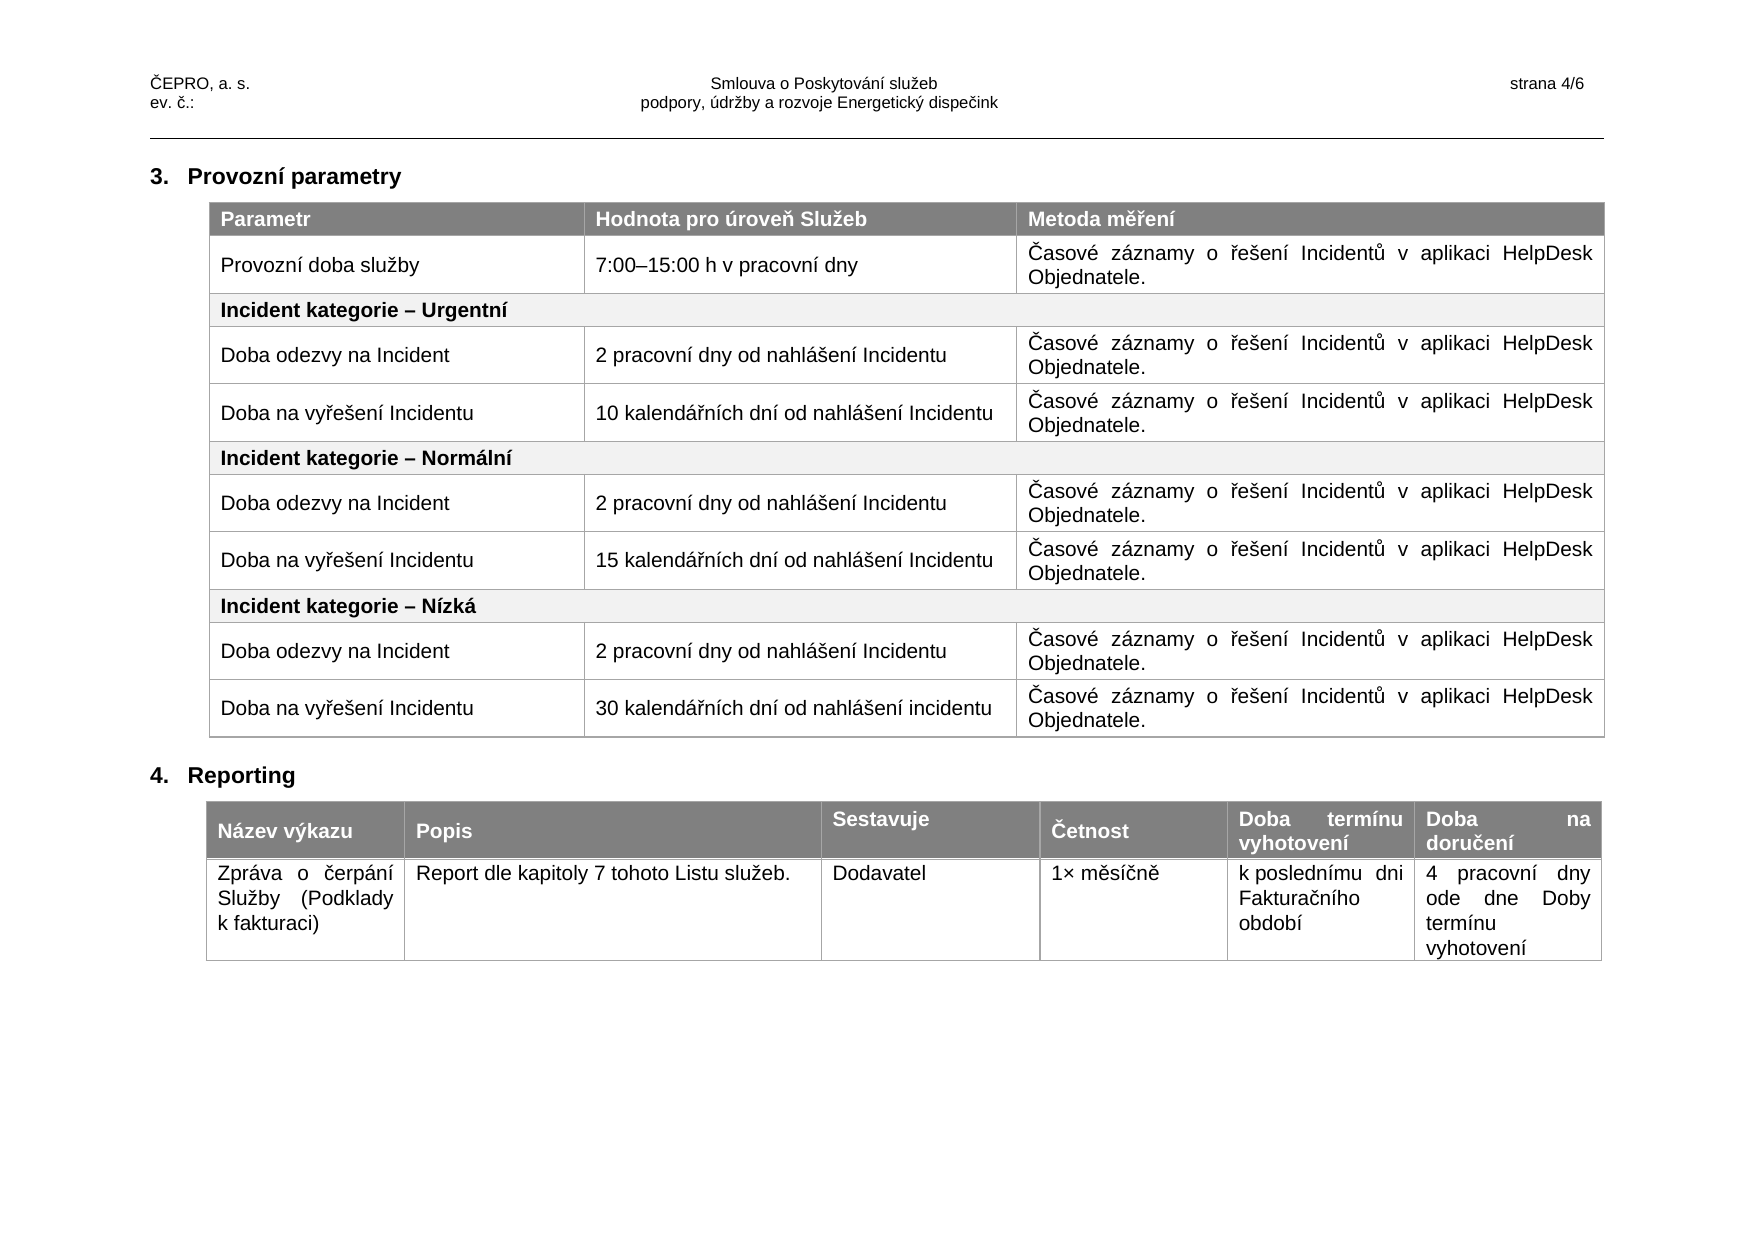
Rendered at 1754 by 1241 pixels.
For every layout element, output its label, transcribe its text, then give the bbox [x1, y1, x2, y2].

table_cell k poslednímu dni Fakturačního období [1228, 860, 1414, 959]
table_cell Doba na vyřešení Incidentu [210, 532, 584, 588]
list Reporting [150, 762, 1604, 789]
table_cell 2 pracovní dny od nahlášení Incidentu [585, 475, 1016, 531]
table_cell Časové záznamy o řešení Incidentů v aplikaci HelpDesk Objednatele. [1017, 623, 1604, 679]
table_header Metoda měření [1017, 203, 1604, 235]
table_cell Časové záznamy o řešení Incidentů v aplikaci HelpDesk Objednatele. [1017, 384, 1604, 441]
table_cell 2 pracovní dny od nahlášení Incidentu [585, 327, 1016, 383]
table_cell 30 kalendářních dní od nahlášení incidentu [585, 680, 1016, 736]
table_cell Časové záznamy o řešení Incidentů v aplikaci HelpDesk Objednatele. [1017, 236, 1604, 293]
table_cell Doba odezvy na Incident [210, 475, 584, 531]
table_cell Incident kategorie – Nízká [210, 590, 1604, 622]
table_header Název výkazu [207, 802, 404, 858]
table_cell Doba odezvy na Incident [210, 623, 584, 679]
table_header Doba na doručení [1415, 802, 1601, 858]
table_cell Provozní doba služby [210, 236, 584, 293]
table_header Popis [405, 802, 821, 858]
table_cell 2 pracovní dny od nahlášení Incidentu [585, 623, 1016, 679]
table_cell Časové záznamy o řešení Incidentů v aplikaci HelpDesk Objednatele. [1017, 475, 1604, 531]
table_cell Doba na vyřešení Incidentu [210, 384, 584, 441]
table_header Doba termínu vyhotovení [1228, 802, 1414, 858]
table_cell 15 kalendářních dní od nahlášení Incidentu [585, 532, 1016, 588]
table_cell 10 kalendářních dní od nahlášení Incidentu [585, 384, 1016, 441]
table_cell Časové záznamy o řešení Incidentů v aplikaci HelpDesk Objednatele. [1017, 680, 1604, 736]
table_header Četnost [1041, 802, 1227, 858]
table_cell 1× měsíčně [1041, 860, 1227, 959]
table_cell Dodavatel [822, 860, 1039, 959]
table_header Sestavuje [822, 802, 1039, 858]
table_cell Zpráva o čerpání Služby (Podklady k fakturaci) [207, 860, 404, 959]
table_cell Doba odezvy na Incident [210, 327, 584, 383]
table_cell Doba na vyřešení Incidentu [210, 680, 584, 736]
table_cell Report dle kapitoly 7 tohoto Listu služeb. [405, 860, 821, 959]
table_cell Incident kategorie – Normální [210, 442, 1604, 474]
table_cell Incident kategorie – Urgentní [210, 294, 1604, 326]
table_cell 7:00–15:00 h v pracovní dny [585, 236, 1016, 293]
list Provozní parametry [150, 163, 1604, 189]
table_cell Časové záznamy o řešení Incidentů v aplikaci HelpDesk Objednatele. [1017, 532, 1604, 588]
table_header Parametr [210, 203, 584, 235]
table_header Hodnota pro úroveň Služeb [585, 203, 1016, 235]
table_cell 4 pracovní dny ode dne Doby termínu vyhotovení [1415, 860, 1601, 959]
table_cell Časové záznamy o řešení Incidentů v aplikaci HelpDesk Objednatele. [1017, 327, 1604, 383]
